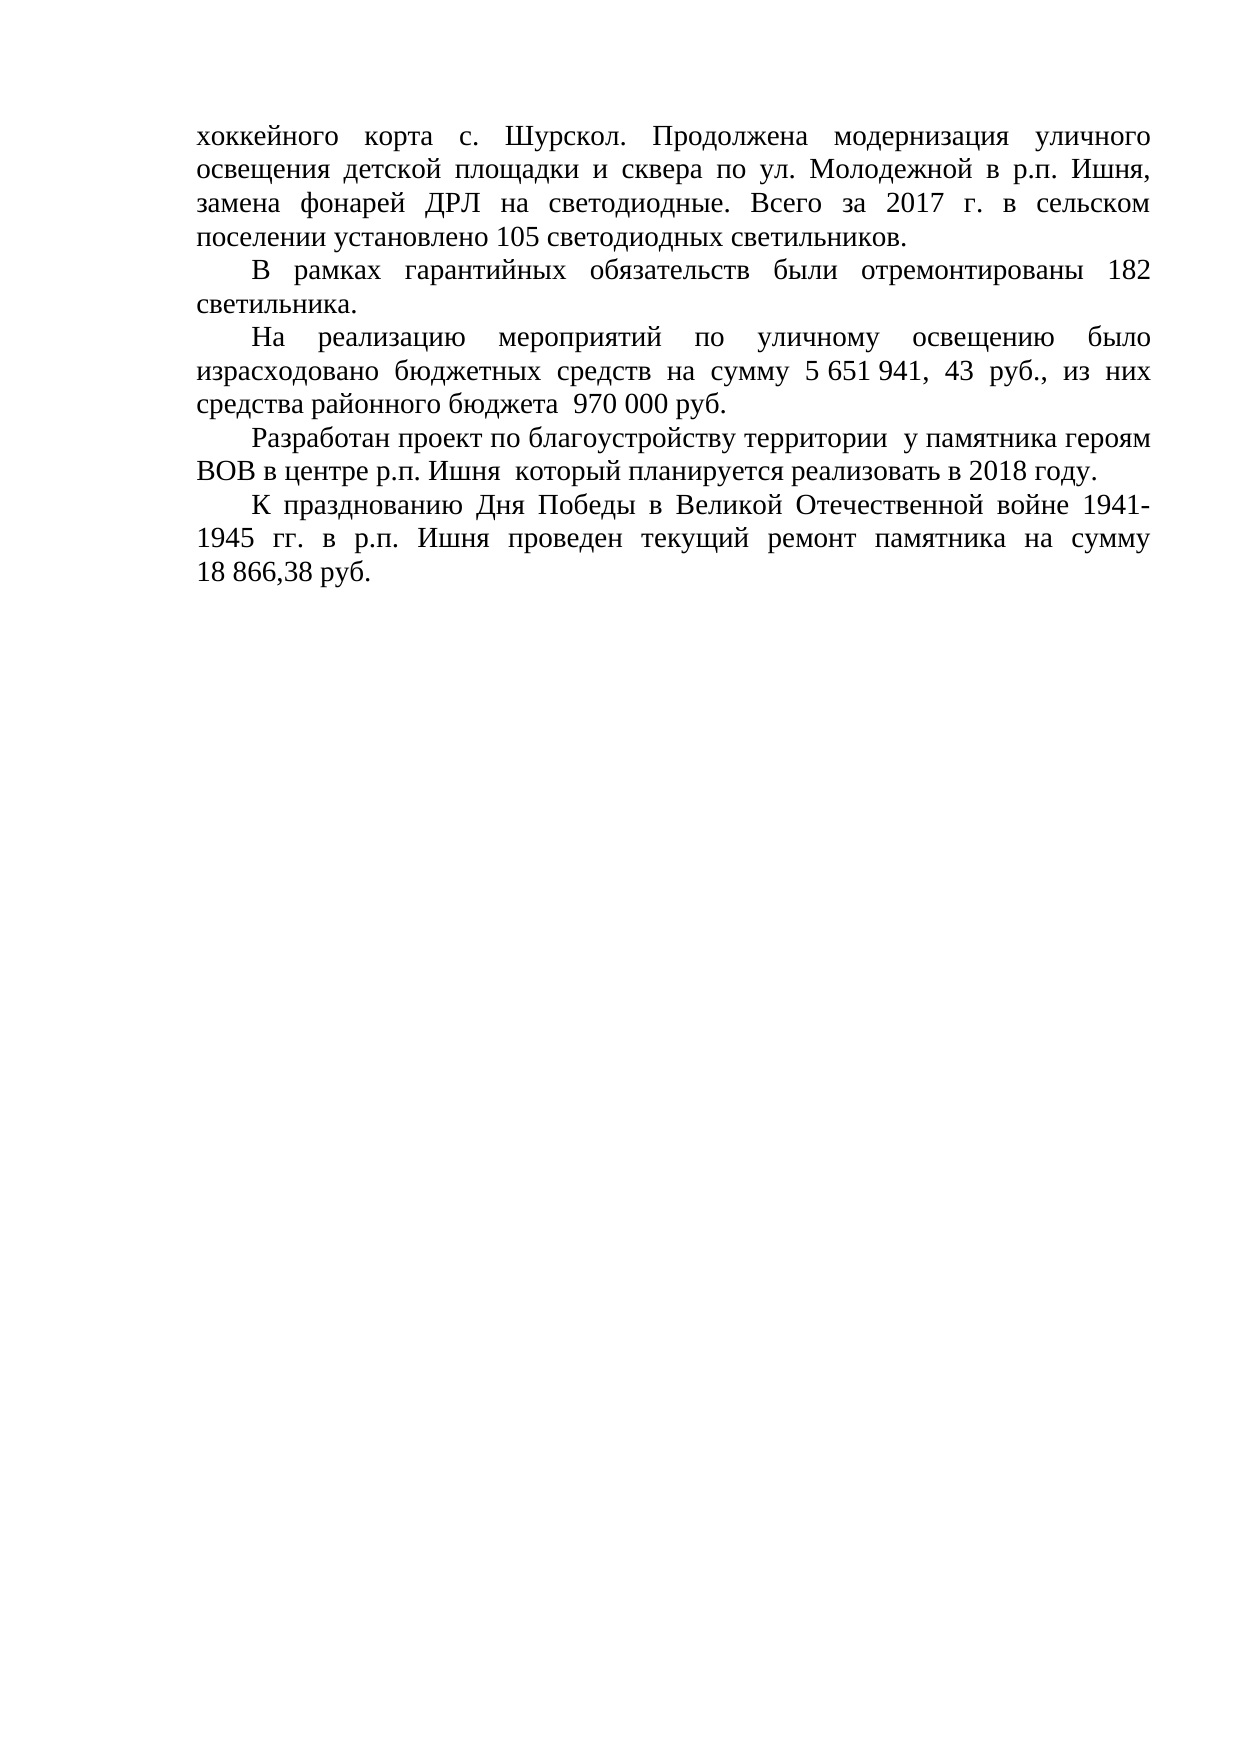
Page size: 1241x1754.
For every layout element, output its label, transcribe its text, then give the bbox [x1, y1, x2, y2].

text На реализацию мероприятий по уличному освещению было израсходовано бюджетных средств на сумму 5 651 941, 43 руб., из них средства районного бюджета 970 000 руб. [196, 319, 1152, 420]
text Разработан проект по благоустройству территории у памятника героям ВОВ в центре р.п. Ишня который планируется реализовать в 2018 году. [196, 420, 1152, 487]
text К празднованию Дня Победы в Великой Отечественной войне 1941-1945 гг. в р.п. Ишня проведен текущий ремонт памятника на сумму 18 866,38 руб. [196, 487, 1152, 588]
text В рамках гарантийных обязательств были отремонтированы 182 светильника. [196, 252, 1152, 319]
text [196, 118, 1152, 252]
